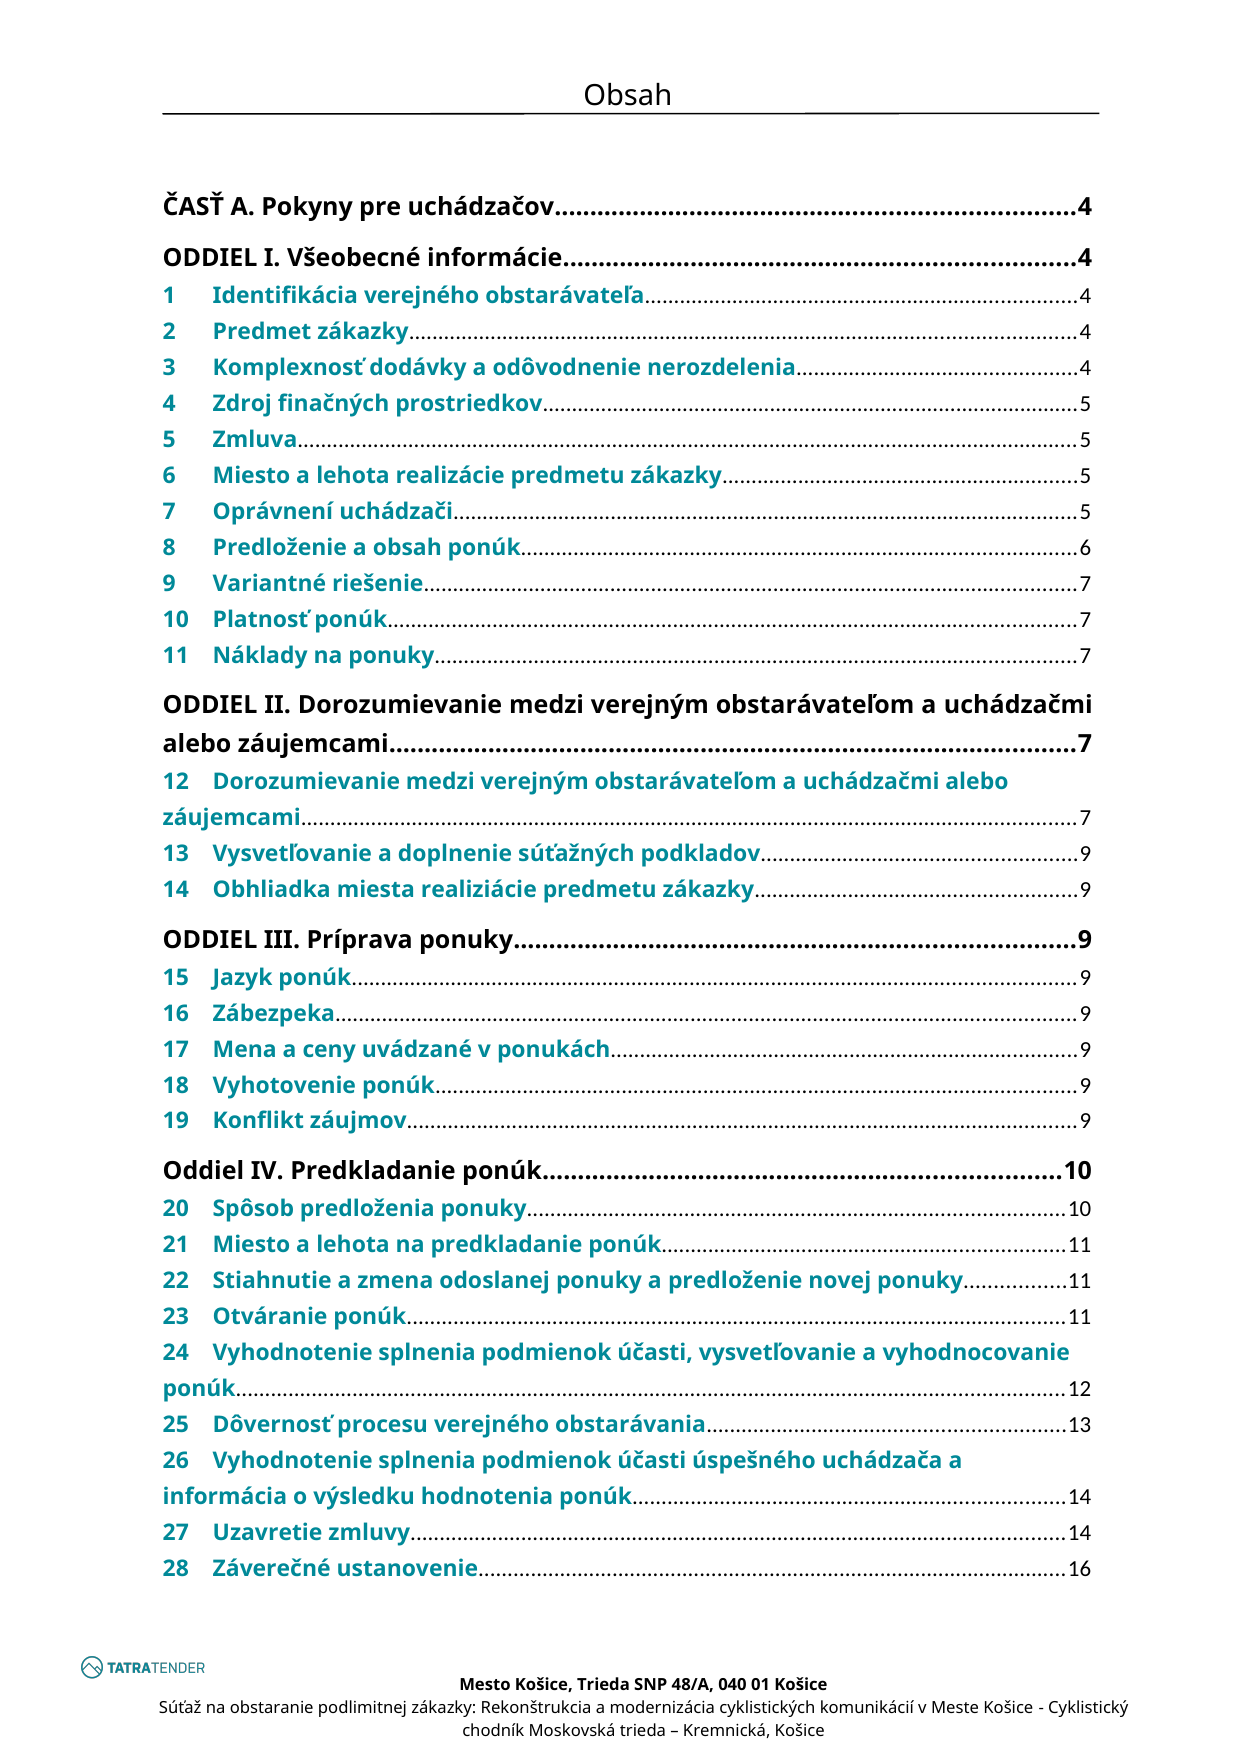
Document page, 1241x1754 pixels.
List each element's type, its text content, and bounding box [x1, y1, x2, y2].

text 3 Komplexnosť dodávky a odôvodnenie nerozdelenia 4 [162, 351, 1093, 382]
text 1 Identifikácia verejného obstarávateľa 4 [162, 279, 1093, 310]
text 15 Jazyk ponúk 9 [162, 961, 1093, 992]
text 24 Vyhodnotenie splnenia podmienok účasti, vysvetľovanie a vyhodnocovanie ponúk 12 [162, 1336, 1093, 1403]
text 17 Mena a ceny uvádzané v ponukách 9 [162, 1033, 1093, 1064]
text 18 Vyhotovenie ponúk 9 [162, 1068, 1093, 1100]
text ODDIEL III. Príprava ponuky 9 [162, 922, 1093, 956]
text 16 Zábezpeka 9 [162, 997, 1093, 1028]
text 2 Predmet zákazky 4 [162, 315, 1093, 346]
text ODDIEL I. Všeobecné informácie 4 [162, 240, 1093, 274]
text 23 Otváranie ponúk 11 [162, 1300, 1093, 1331]
text Oddiel IV. Predkladanie ponúk 10 [162, 1153, 1093, 1187]
text 27 Uzavretie zmluvy 14 [162, 1516, 1093, 1547]
text 5 Zmluva 5 [162, 423, 1093, 454]
text 12 Dorozumievanie medzi verejným obstarávateľom a uchádzačmi alebo záujemcami 7 [162, 765, 1093, 832]
text 6 Miesto a lehota realizácie predmetu zákazky 5 [162, 459, 1093, 490]
text 7 Oprávnení uchádzači 5 [162, 495, 1093, 526]
text 25 Dôvernosť procesu verejného obstarávania 13 [162, 1408, 1093, 1439]
text 10 Platnosť ponúk 7 [162, 603, 1093, 634]
text 28 Záverečné ustanovenie 16 [162, 1551, 1093, 1583]
picture [75, 1645, 215, 1688]
text 4 Zdroj finačných prostriedkov 5 [162, 387, 1093, 418]
text 22 Stiahnutie a zmena odoslanej ponuky a predloženie novej ponuky 11 [162, 1264, 1093, 1295]
text 13 Vysvetľovanie a doplnenie súťažných podkladov 9 [162, 837, 1093, 868]
text 14 Obhliadka miesta realiziácie predmetu zákazky 9 [162, 873, 1093, 904]
text 9 Variantné riešenie 7 [162, 567, 1093, 598]
text 20 Spôsob predloženia ponuky 10 [162, 1192, 1093, 1223]
text 19 Konflikt záujmov 9 [162, 1104, 1093, 1136]
text ODDIEL II. Dorozumievanie medzi verejným obstarávateľom a uchádzačmi alebo záujemcami 7 [162, 687, 1093, 760]
text ČASŤ A. Pokyny pre uchádzačov 4 [162, 188, 1093, 222]
text 11 Náklady na ponuky 7 [162, 638, 1093, 670]
text 8 Predloženie a obsah ponúk 6 [162, 531, 1093, 562]
text 21 Miesto a lehota na predkladanie ponúk 11 [162, 1228, 1093, 1259]
text 26 Vyhodnotenie splnenia podmienok účasti úspešného uchádzača a informácia o výsledku hodnotenia ponúk 14 [162, 1444, 1093, 1511]
